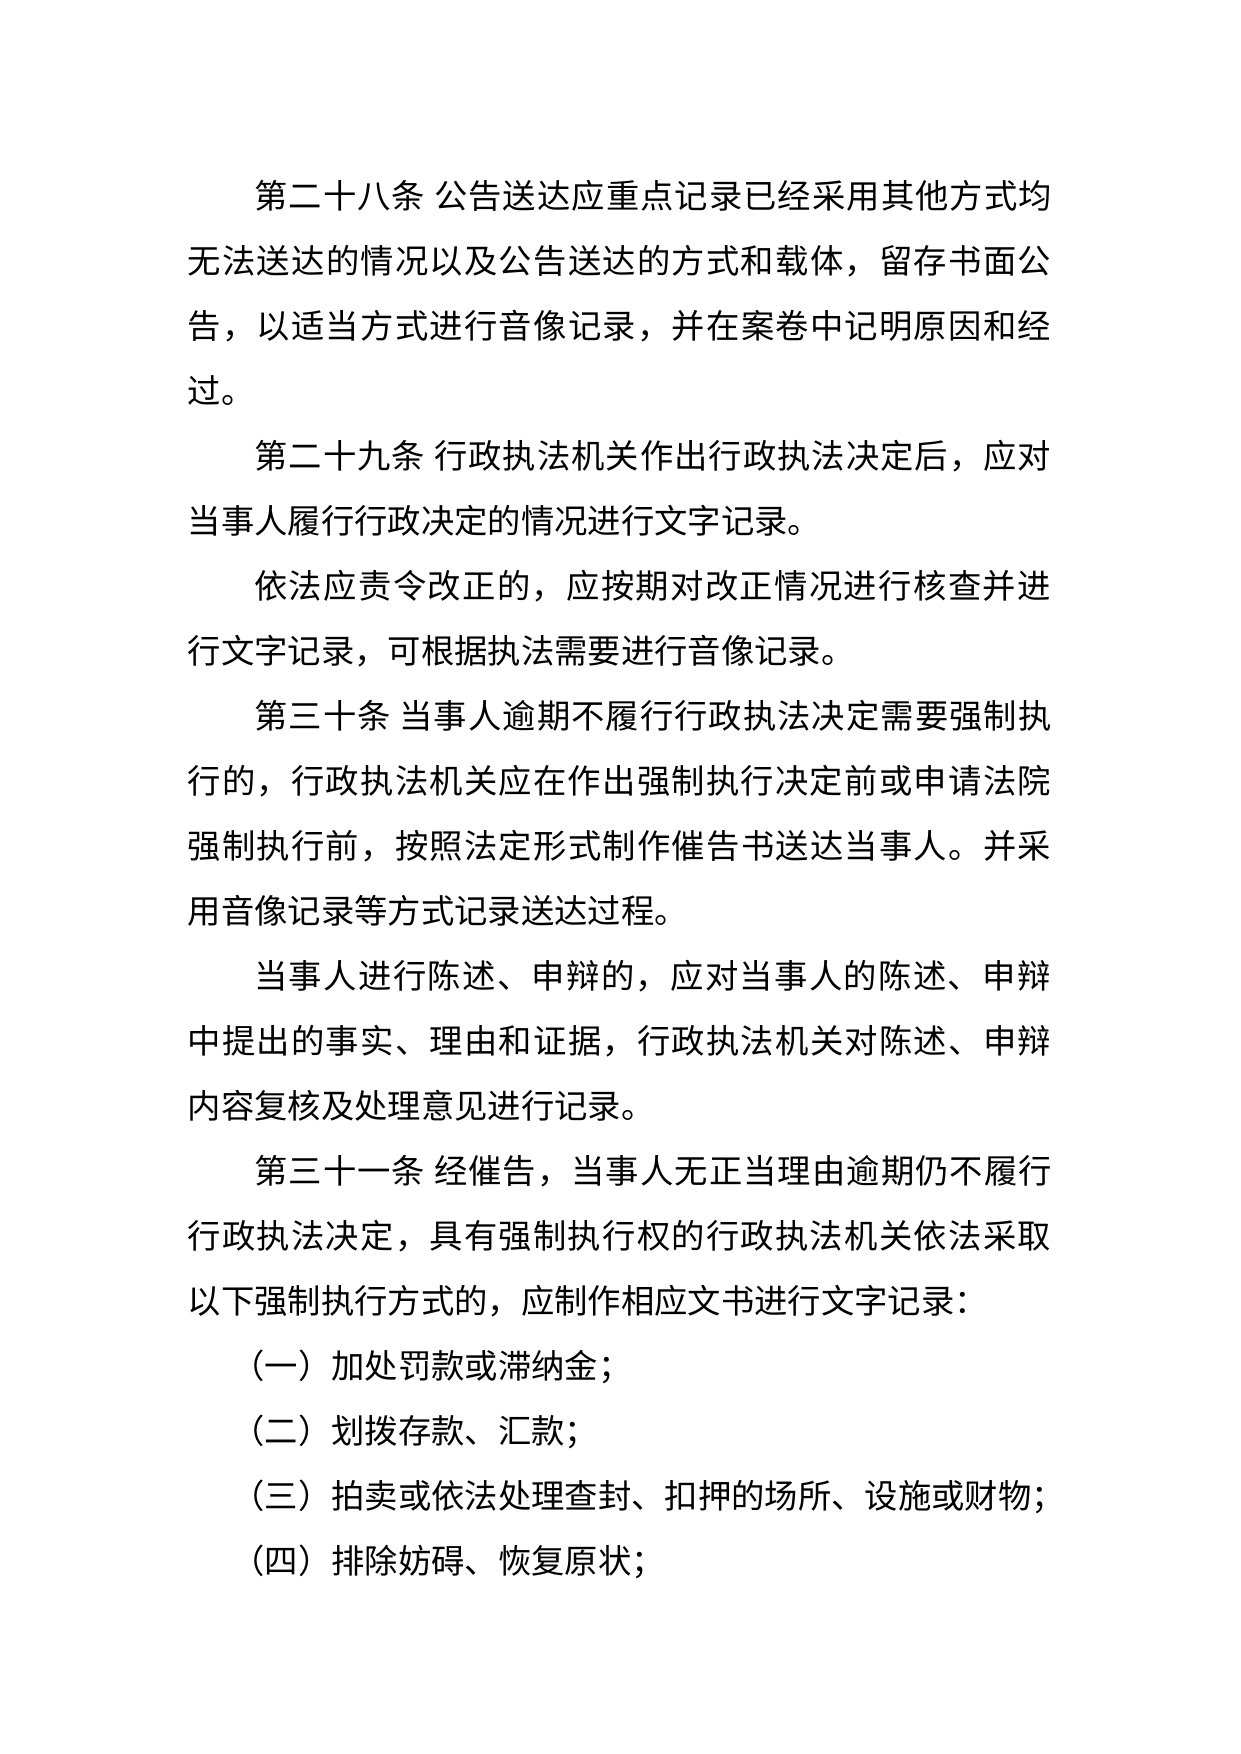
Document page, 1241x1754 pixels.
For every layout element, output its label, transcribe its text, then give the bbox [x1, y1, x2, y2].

text 当事人进行陈述、申辩的，应对当事人的陈述、申辩中提出的事实、理由和证据，行政执法机关对陈述、申辩内容复核及处理意见进行记录。 [187, 942, 1053, 1137]
text （二）划拨存款、汇款； [187, 1397, 1053, 1462]
text 第二十八条 公告送达应重点记录已经采用其他方式均无法送达的情况以及公告送达的方式和载体，留存书面公告，以适当方式进行音像记录，并在案卷中记明原因和经过。 [187, 162, 1053, 422]
text 第三十一条 经催告，当事人无正当理由逾期仍不履行行政执法决定，具有强制执行权的行政执法机关依法采取以下强制执行方式的，应制作相应文书进行文字记录： [187, 1137, 1053, 1332]
text （三）拍卖或依法处理查封、扣押的场所、设施或财物； [187, 1462, 1053, 1527]
text 依法应责令改正的，应按期对改正情况进行核查并进行文字记录，可根据执法需要进行音像记录。 [187, 552, 1053, 682]
text 第三十条 当事人逾期不履行行政执法决定需要强制执行的，行政执法机关应在作出强制执行决定前或申请法院强制执行前，按照法定形式制作催告书送达当事人。并采用音像记录等方式记录送达过程。 [187, 682, 1053, 942]
text （四）排除妨碍、恢复原状； [187, 1527, 1053, 1592]
text 第二十九条 行政执法机关作出行政执法决定后，应对当事人履行行政决定的情况进行文字记录。 [187, 422, 1053, 552]
text （一）加处罚款或滞纳金； [187, 1332, 1053, 1397]
